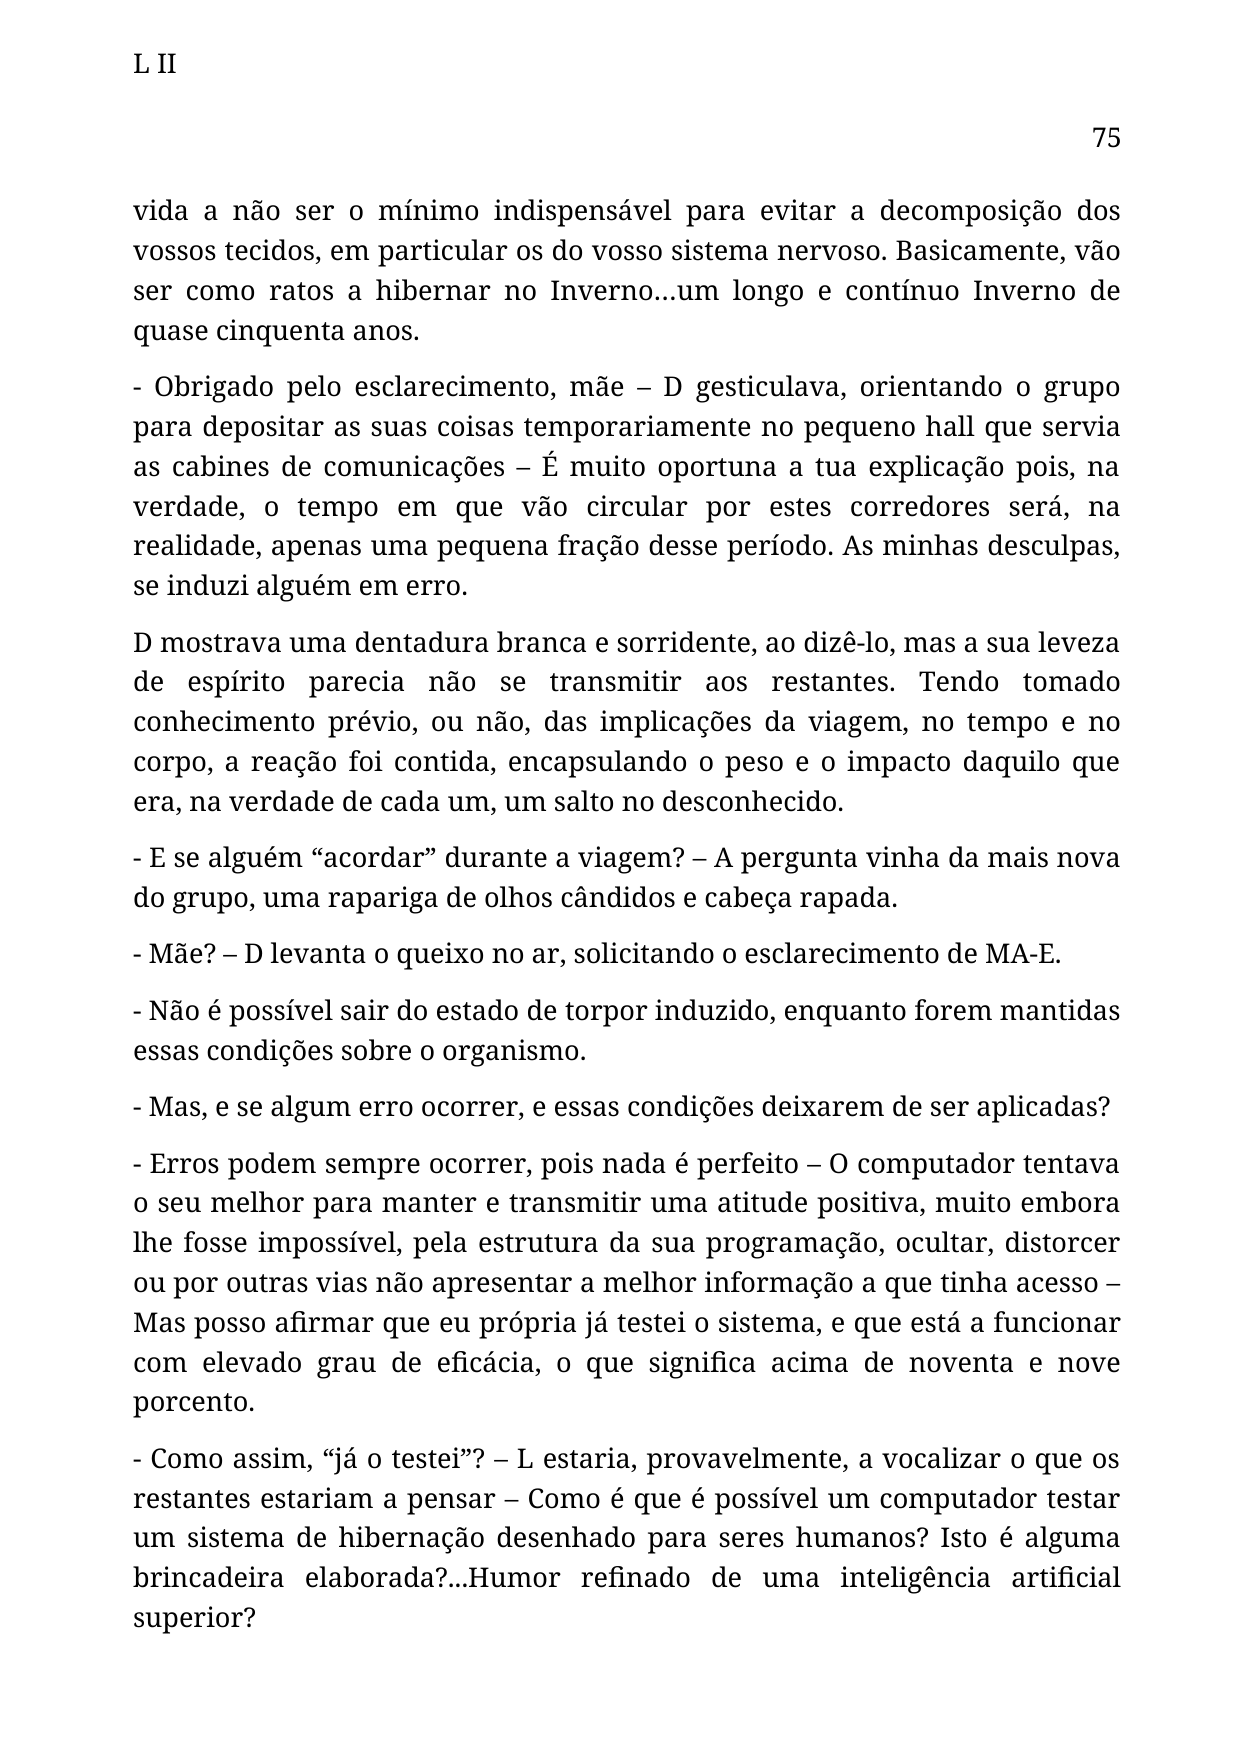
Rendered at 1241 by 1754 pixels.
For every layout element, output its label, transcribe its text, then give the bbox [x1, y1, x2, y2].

text D mostrava uma dentadura branca e sorridente, ao dizê-lo, mas a sua leveza de espírito parecia não se transmitir aos restantes. Tendo tomado conhecimento prévio, ou não, das implicações da viagem, no tempo e no corpo, a reação foi contida, encapsulando o peso e o impacto daquilo que era, na verdade de cada um, um salto no desconhecido. [133, 623, 1122, 819]
text - E se alguém “acordar” durante a viagem? – A pergunta vinha da mais nova do grupo, uma rapariga de olhos cândidos e cabeça rapada. [133, 839, 1122, 915]
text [133, 192, 1122, 348]
text - Erros podem sempre ocorrer, pois nada é perfeito – O computador tentava o seu melhor para manter e transmitir uma atitude positiva, muito embora lhe fosse impossível, pela estrutura da sua programação, ocultar, distorcer ou por outras vias não apresentar a melhor informação a que tinha acesso – Mas posso afirmar que eu própria já testei o sistema, e que está a funcionar com elevado grau de eficácia, o que significa acima de noventa e nove porcento. [133, 1144, 1122, 1420]
text - Obrigado pelo esclarecimento, mãe – D gesticulava, orientando o grupo para depositar as suas coisas temporariamente no pequeno hall que servia as cabines de comunicações – É muito oportuna a tua explicação pois, na verdade, o tempo em que vão circular por estes corredores será, na realidade, apenas uma pequena fração desse período. As minhas desculpas, se induzi alguém em erro. [133, 368, 1122, 603]
text - Como assim, “já o testei”? – L estaria, provavelmente, a vocalizar o que os restantes estariam a pensar – Como é que é possível um computador testar um sistema de hibernação desenhado para seres humanos? Isto é alguma brincadeira elaborada?...Humor refinado de uma inteligência artificial superior? [133, 1439, 1122, 1635]
text - Não é possível sair do estado de torpor induzido, enquanto forem mantidas essas condições sobre o organismo. [133, 991, 1122, 1068]
text - Mas, e se algum erro ocorrer, e essas condições deixarem de ser aplicadas? [133, 1088, 1122, 1124]
text - Mãe? – D levanta o queixo no ar, solicitando o esclarecimento de MA-E. [133, 935, 1122, 972]
